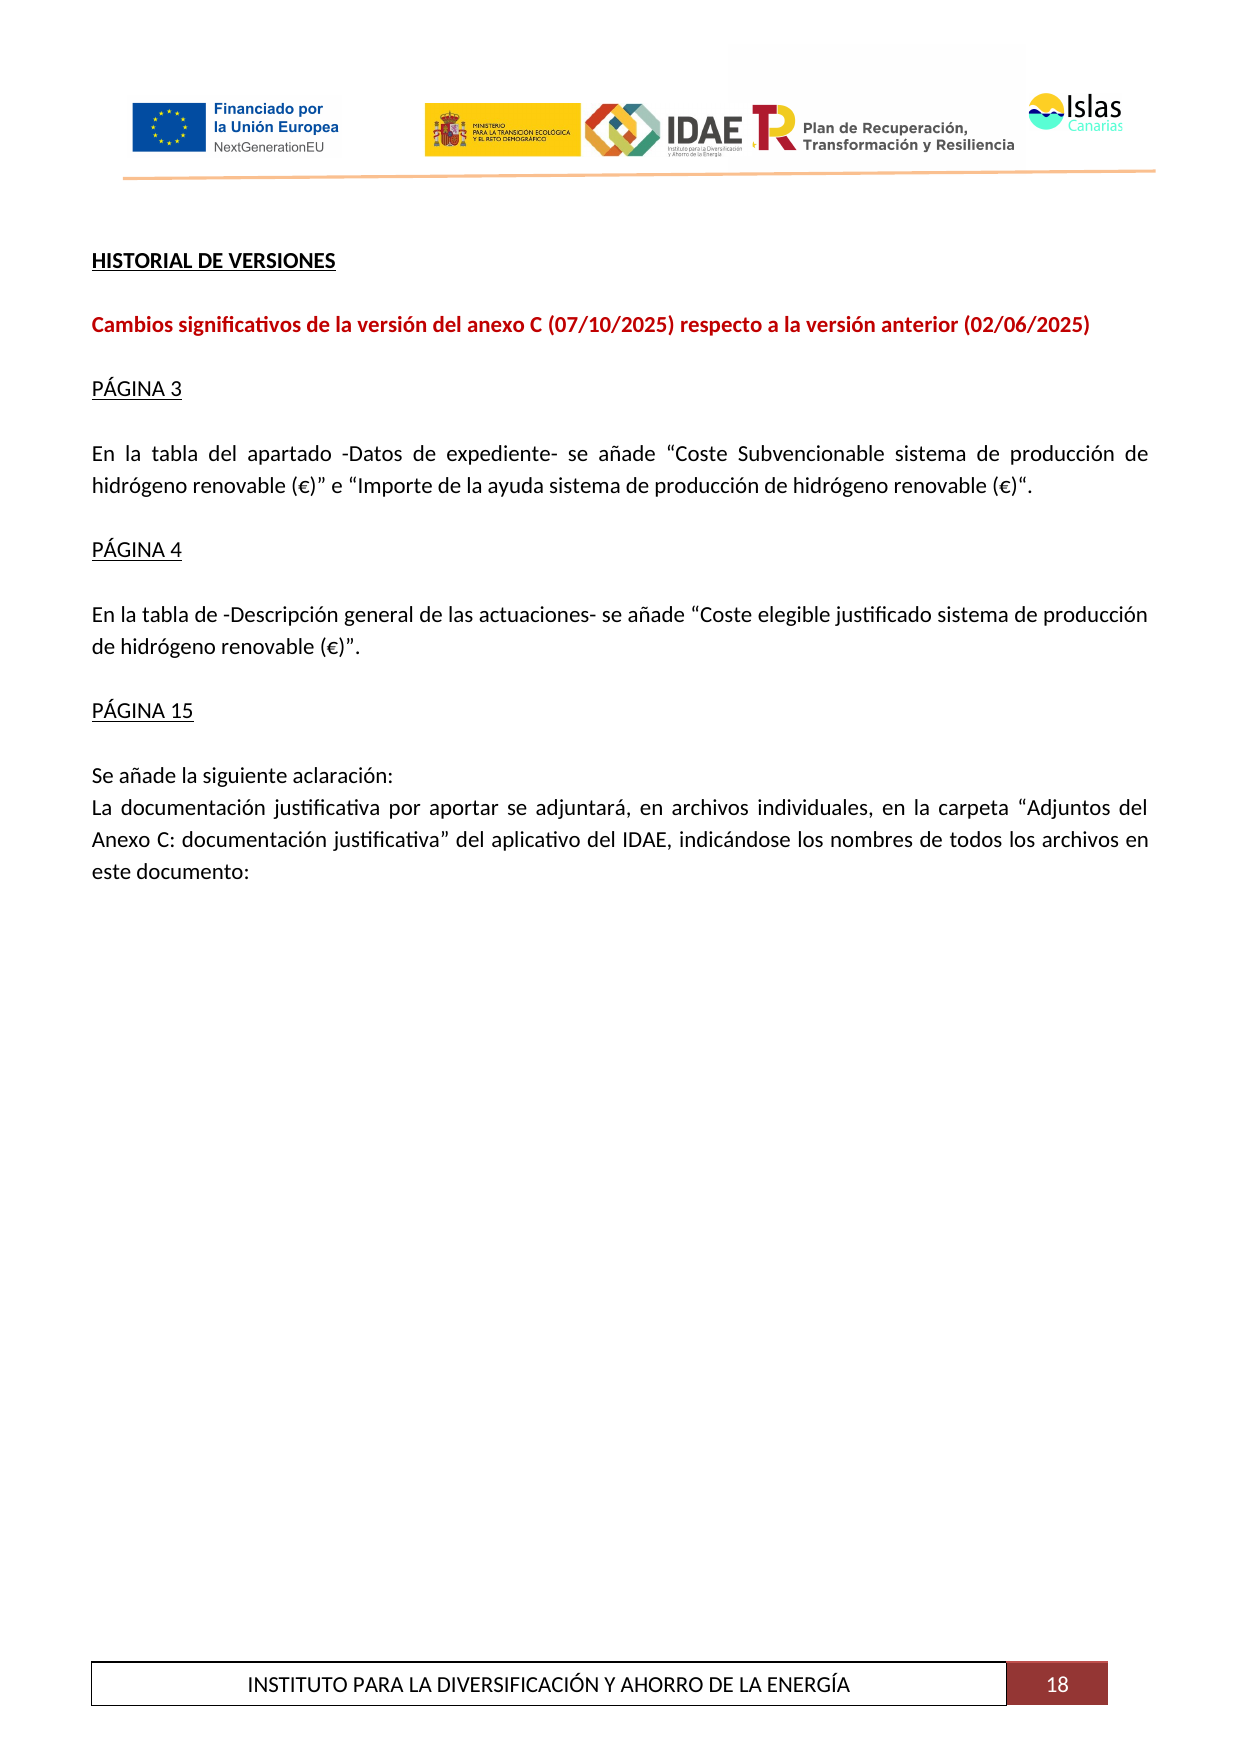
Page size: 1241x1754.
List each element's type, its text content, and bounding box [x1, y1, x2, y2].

text Se añade la siguiente aclaración: [92, 761, 1150, 789]
text En la tabla del apartado -Datos de expediente- se añade “Coste Subvencionable sistema de producción de hidrógeno renovable (€)” e “Importe de la ayuda sistema de producción de hidrógeno renovable (€)“. [92, 439, 1150, 499]
picture [421, 44, 1027, 172]
picture [127, 95, 342, 158]
text PÁGINA 3 [92, 374, 1150, 403]
text HISTORIAL DE VERSIONES [92, 246, 1150, 274]
picture [1028, 93, 1123, 131]
text La documentación justificativa por aportar se adjuntará, en archivos individuales, en la carpeta “Adjuntos del Anexo C: documentación justificativa” del aplicativo del IDAE, indicándose los nombres de todos los archivos en este documento: [92, 793, 1150, 885]
text PÁGINA 4 [92, 536, 1150, 563]
text En la tabla de -Descripción general de las actuaciones- se añade “Coste elegible justificado sistema de producción de hidrógeno renovable (€)”. [92, 600, 1150, 660]
text Cambios significativos de la versión del anexo C (07/10/2025) respecto a la versión anterior (02/06/2025) [92, 310, 1150, 338]
text PÁGINA 15 [92, 696, 1150, 724]
